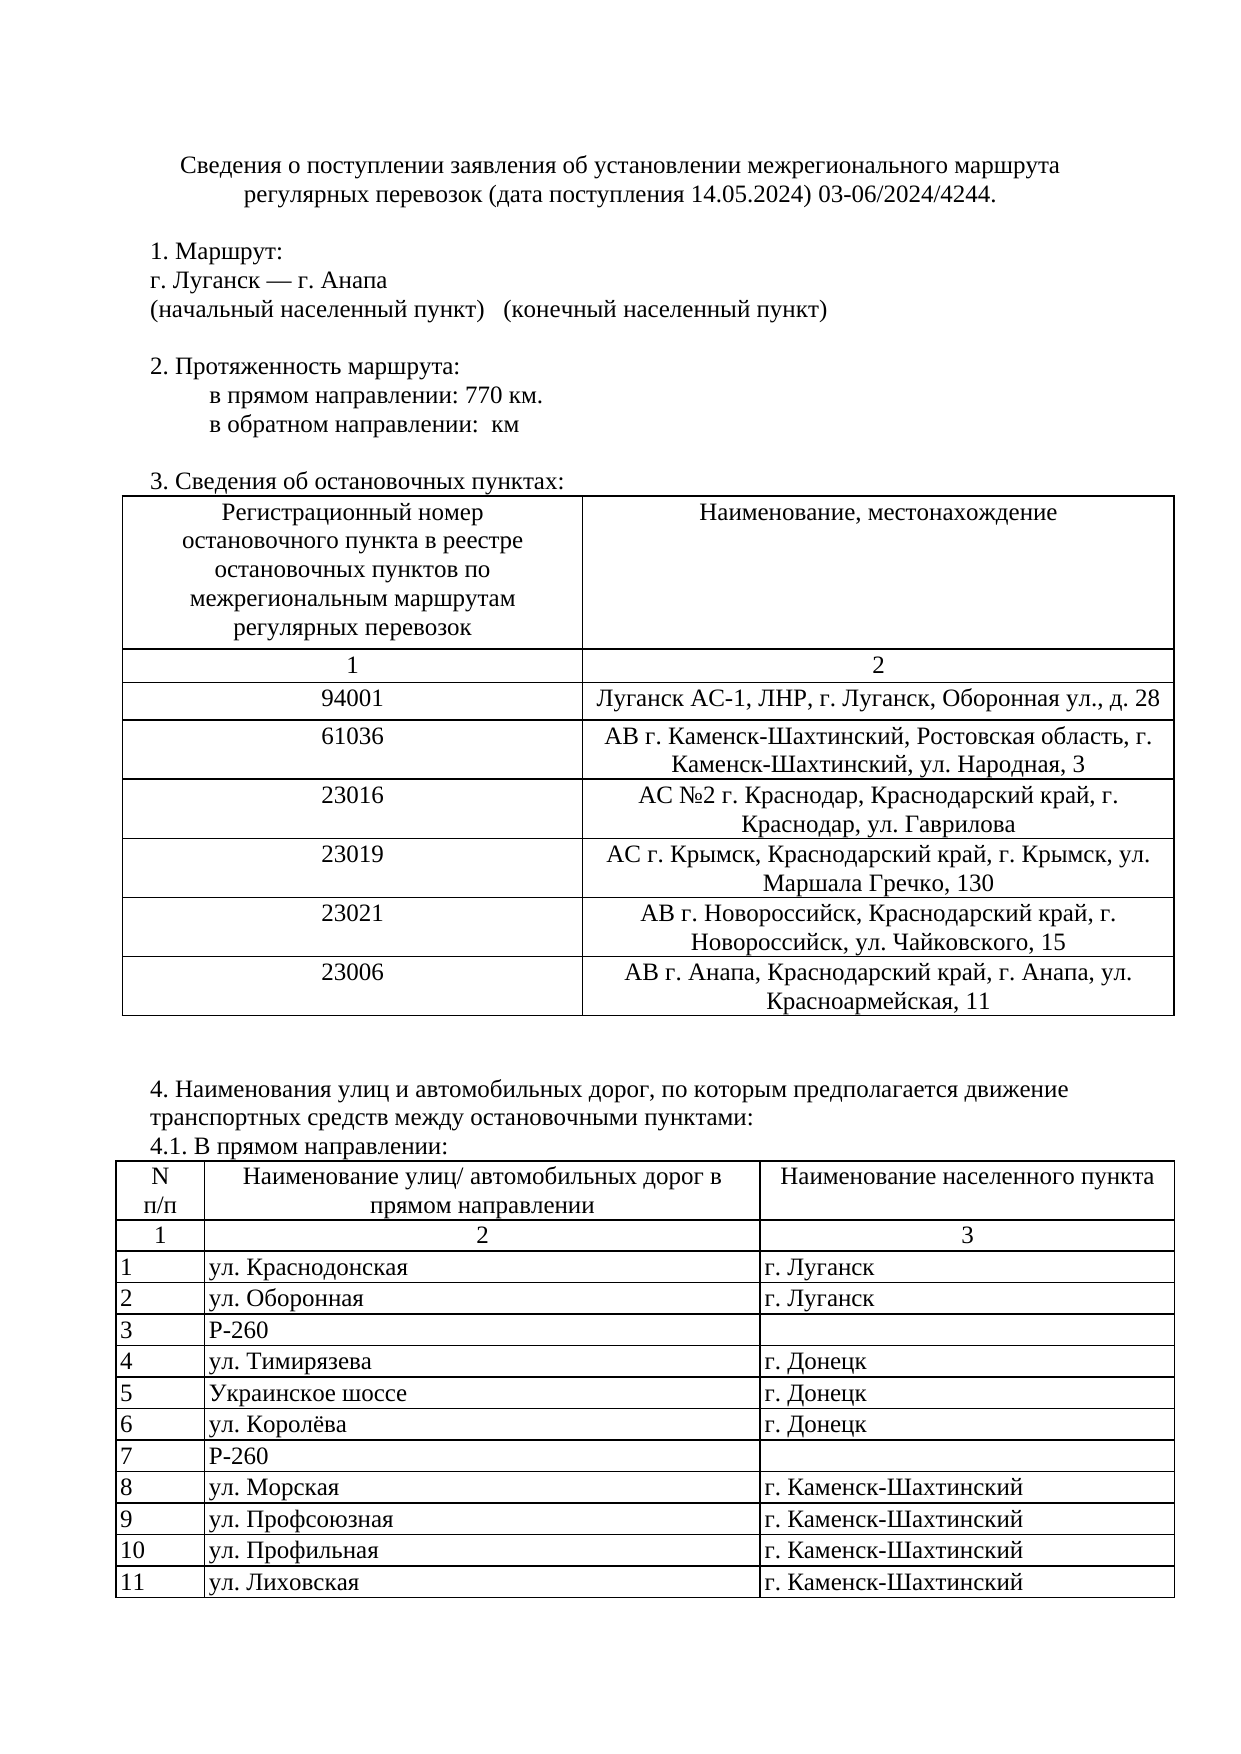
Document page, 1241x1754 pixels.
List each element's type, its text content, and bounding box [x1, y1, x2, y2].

table_cell 61036 [123, 721, 582, 778]
table_cell 23016 [123, 780, 582, 837]
table_cell 23006 [123, 957, 582, 1014]
table_cell 7 [117, 1441, 204, 1471]
text в прямом направлении: 770 км. [150, 380, 1090, 409]
table_cell 8 [117, 1472, 204, 1502]
table_cell 6 [117, 1409, 204, 1439]
table_cell Украинское шоссе [205, 1378, 759, 1408]
table_cell 2 [583, 650, 1173, 681]
table_cell г. Каменск-Шахтинский [761, 1472, 1174, 1502]
table_cell г. Донецк [761, 1409, 1174, 1439]
table_cell [761, 1315, 1174, 1345]
text 4.1. В прямом направлении: [150, 1131, 1090, 1160]
text 1. Маршрут: [150, 236, 1090, 265]
table_cell ул. Морская [205, 1472, 759, 1502]
table_cell Р-260 [205, 1315, 759, 1345]
table_cell г. Каменск-Шахтинский [761, 1504, 1174, 1533]
table_cell ул. Краснодонская [205, 1252, 759, 1282]
table_cell ул. Королёва [205, 1409, 759, 1439]
table_cell г. Каменск-Шахтинский [761, 1535, 1174, 1565]
text 2. Протяженность маршрута: [150, 351, 1090, 380]
table_cell АС №2 г. Краснодар, Краснодарский край, г. Краснодар, ул. Гаврилова [583, 780, 1173, 837]
text (начальный населенный пункт) (конечный населенный пункт) [150, 294, 1090, 322]
table_cell 11 [117, 1567, 204, 1596]
text 3. Сведения об остановочных пунктах: [150, 466, 1090, 495]
table_cell АВ г. Новороссийск, Краснодарский край, г. Новороссийск, ул. Чайковского, 15 [583, 898, 1173, 956]
text Сведения о поступлении заявления об установлении межрегионального маршрута регулярных перевозок (дата поступления 14.05.2024) 03-06/2024/4244. [150, 150, 1090, 207]
table_cell 3 [761, 1221, 1174, 1250]
table_cell Луганск АС-1, ЛНР, г. Луганск, Оборонная ул., д. 28 [583, 683, 1173, 719]
text 4. Наименования улиц и автомобильных дорог, по которым предполагается движение транспортных средств между остановочными пунктами: [150, 1074, 1090, 1131]
table_cell ул. Тимирязева [205, 1346, 759, 1376]
table_cell АС г. Крымск, Краснодарский край, г. Крымск, ул. Маршала Гречко, 130 [583, 839, 1173, 896]
table_cell г. Луганск [761, 1252, 1174, 1282]
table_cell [761, 1567, 1174, 1596]
table_header Регистрационный номер остановочного пункта в реестре остановочных пунктов по межрегиональным маршрутам регулярных перевозок [123, 497, 582, 648]
table_cell 2 [117, 1283, 204, 1313]
table_header N п/п [117, 1162, 204, 1219]
table_cell 1 [123, 650, 582, 681]
table_cell г. Донецк [761, 1378, 1174, 1408]
table_cell АВ г. Каменск-Шахтинский, Ростовская область, г. Каменск-Шахтинский, ул. Народная, 3 [583, 721, 1173, 778]
table_cell 9 [117, 1504, 204, 1533]
table_cell г. Донецк [761, 1346, 1174, 1376]
table_cell 23021 [123, 898, 582, 956]
text г. Луганск — г. Анапа [150, 265, 1090, 294]
table_cell ул. Профсоюзная [205, 1504, 759, 1533]
table_cell 2 [205, 1221, 759, 1250]
table_cell 5 [117, 1378, 204, 1408]
table_header Наименование, местонахождение [583, 497, 1173, 648]
table_cell АВ г. Анапа, Краснодарский край, г. Анапа, ул. Красноармейская, 11 [583, 957, 1173, 1014]
table_cell ул. Профильная [205, 1535, 759, 1565]
table_cell ул. Лиховская [205, 1567, 759, 1596]
table_cell 23019 [123, 839, 582, 896]
table_cell [761, 1441, 1174, 1471]
text в обратном направлении: км [150, 409, 1090, 437]
table_cell 1 [117, 1252, 204, 1282]
table_header Наименование населенного пункта [761, 1162, 1174, 1219]
table_cell 1 [117, 1221, 204, 1250]
table_cell Р-260 [205, 1441, 759, 1471]
table_cell ул. Оборонная [205, 1283, 759, 1313]
table_cell г. Луганск [761, 1283, 1174, 1313]
table_cell 10 [117, 1535, 204, 1565]
table_header Наименование улиц/ автомобильных дорог в прямом направлении [205, 1162, 759, 1219]
table_cell 94001 [123, 683, 582, 719]
table_cell 4 [117, 1346, 204, 1376]
table_cell 3 [117, 1315, 204, 1345]
